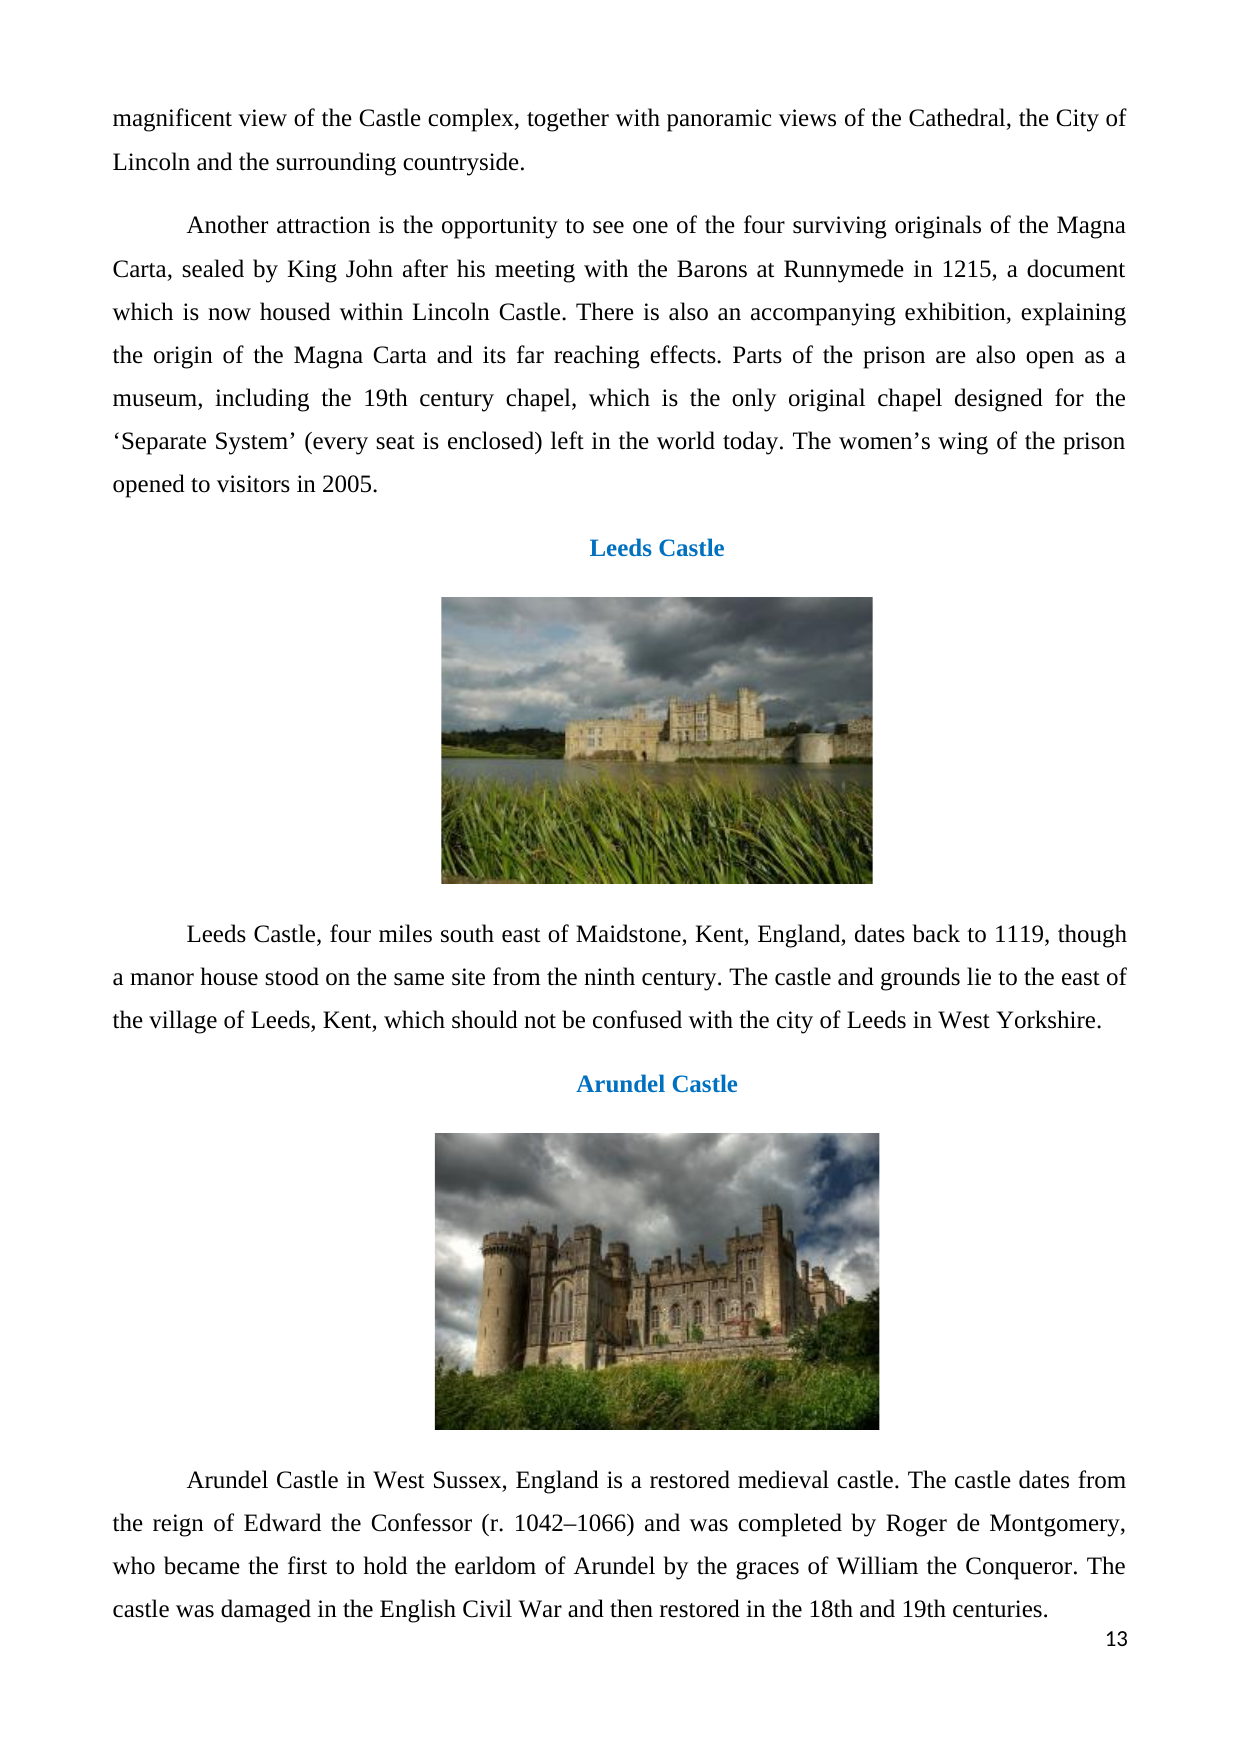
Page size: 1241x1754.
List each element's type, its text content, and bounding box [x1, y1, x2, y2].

text Another attraction is the opportunity to see one of the four surviving originals of the Magna Carta, sealed by King John after his meeting with the Barons at Runnymede in 1215, a document which is now housed within Lincoln Castle. There is also an accompanying exhibition, explaining the origin of the Magna Carta and its far reaching effects. Parts of the prison are also open as a museum, including the 19th century chapel, which is the only original chapel designed for the ‘Separate System’ (every seat is enclosed) left in the world today. The women’s wing of the prison opened to visitors in 2005. [112, 211, 1128, 498]
picture [434, 1133, 880, 1430]
text Arundel Castle in West Sussex, England is a restored medieval castle. The castle dates from the reign of Edward the Confessor (r. 1042–1066) and was completed by Roger de Montgomery, who became the first to hold the earldom of Arundel by the graces of William the Conqueror. The castle was damaged in the English Civil War and then restored in the 18th and 19th centuries. [112, 1465, 1128, 1623]
text Leeds Castle, four miles south east of Maidstone, Kent, England, dates back to 1119, though a manor house stood on the same site from the ninth century. The castle and grounds lie to the east of the village of Leeds, Kent, which should not be confused with the city of Leeds in West Yorkshire. [112, 919, 1128, 1034]
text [112, 103, 1128, 175]
text Arundel Castle [112, 1069, 1128, 1098]
text Leeds Castle [112, 533, 1128, 562]
picture [441, 597, 873, 884]
